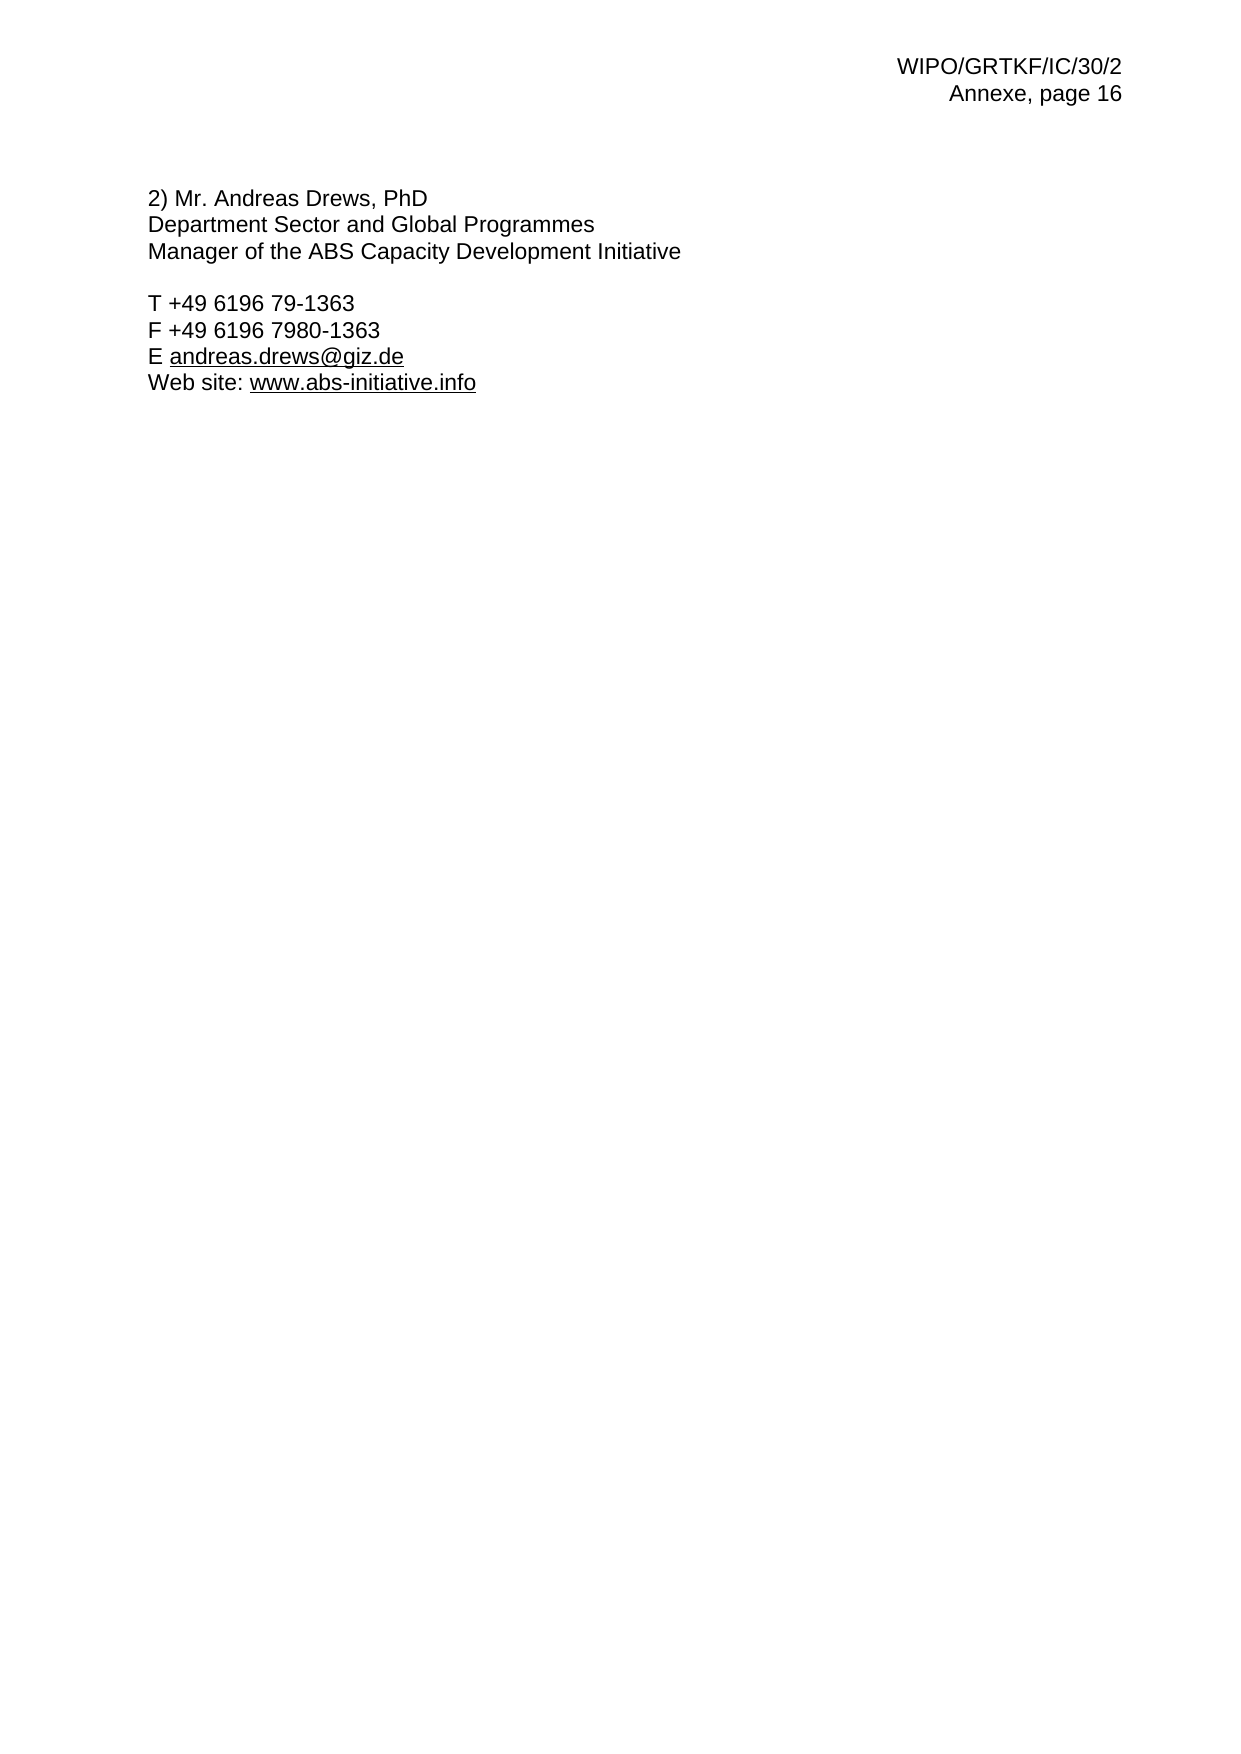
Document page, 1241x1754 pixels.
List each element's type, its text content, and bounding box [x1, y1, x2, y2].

text T +49 6196 79-1363 [148, 290, 1122, 317]
text Department Sector and Global Programmes [148, 211, 1122, 238]
text E andreas.drews@giz.de [148, 343, 1122, 369]
text Manager of the ABS Capacity Development Initiative [148, 238, 1122, 264]
text F +49 6196 7980-1363 [148, 317, 1122, 343]
text Web site: www.abs-initiative.info [148, 369, 1122, 396]
text 2) Mr. Andreas Drews, PhD [148, 185, 1122, 211]
